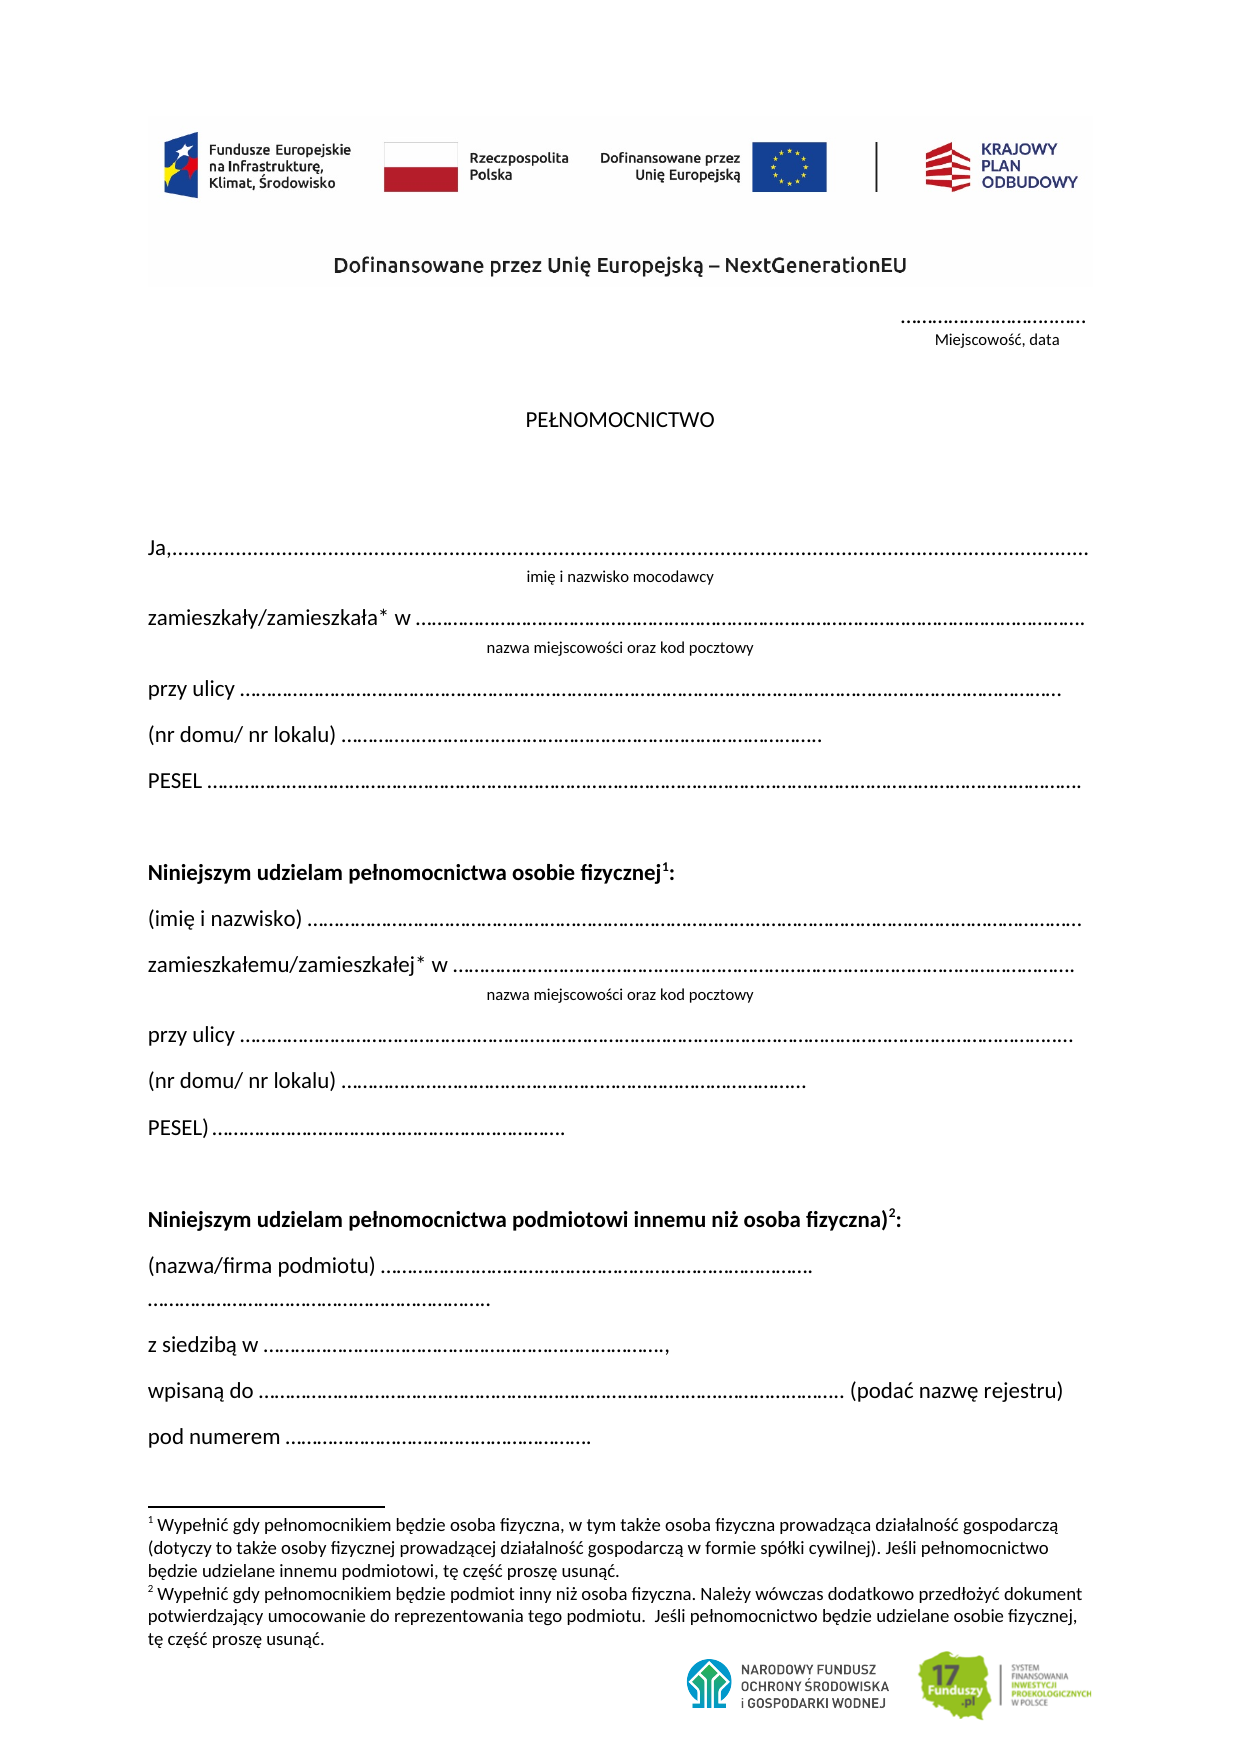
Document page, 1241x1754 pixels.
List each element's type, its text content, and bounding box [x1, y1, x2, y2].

text (nr domu/ nr lokalu) …………..………………………………………………………………….. [148, 720, 1093, 748]
text przy ulicy ………………………………………………………………………………………………………………………………………… [148, 674, 1093, 702]
picture [147, 116, 1093, 287]
text nazwa miejscowości oraz kod pocztowy [148, 637, 1093, 657]
text PESEL) …………………………………………………………. [148, 1113, 1093, 1141]
text imię i nazwisko mocodawcy [148, 567, 1093, 587]
text zamieszkały/zamieszkała* w ………………………………………………………………………………………………………………. [148, 603, 1093, 632]
text przy ulicy ………………………………………………………………………………………………………………………………………..… [148, 1021, 1093, 1049]
text Miejscowość, data [901, 329, 1093, 350]
text Ja,............................................................................................................................................................... [148, 533, 1093, 561]
text pod numerem …………………………………………………. [148, 1422, 1093, 1451]
text PESEL …………………………………………………………………………………………………………………………………………………. [148, 766, 1093, 794]
text Niniejszym udzielam pełnomocnictwa podmiotowi innemu niż osoba fizyczna): [148, 1205, 1093, 1233]
text zamieszkałemu/zamieszkałej* w ………………………………………………………………………………………………………. [148, 950, 1093, 978]
text z siedzibą w …………………………………………………………………., [148, 1330, 1093, 1358]
text wpisaną do …………………………………………………………………………….………………….. (podać nazwę rejestru) [148, 1376, 1093, 1404]
text nazwa miejscowości oraz kod pocztowy [148, 984, 1093, 1004]
text Niniejszym udzielam pełnomocnictwa osobie fizycznej: [148, 858, 1093, 886]
text (imię i nazwisko) ………………………………………………………………………………………………………………………………… [148, 904, 1093, 932]
text PEŁNOMOCNICTWO [148, 405, 1093, 433]
text (nazwa/firma podmiotu) ……………………………………………………………………….……………………………………………………….. [148, 1251, 1093, 1312]
picture [653, 1649, 1092, 1723]
text ………………………..…… [901, 301, 1093, 329]
text (nr domu/ nr lokalu) ……………….…………………………………………………………... [148, 1067, 1093, 1095]
